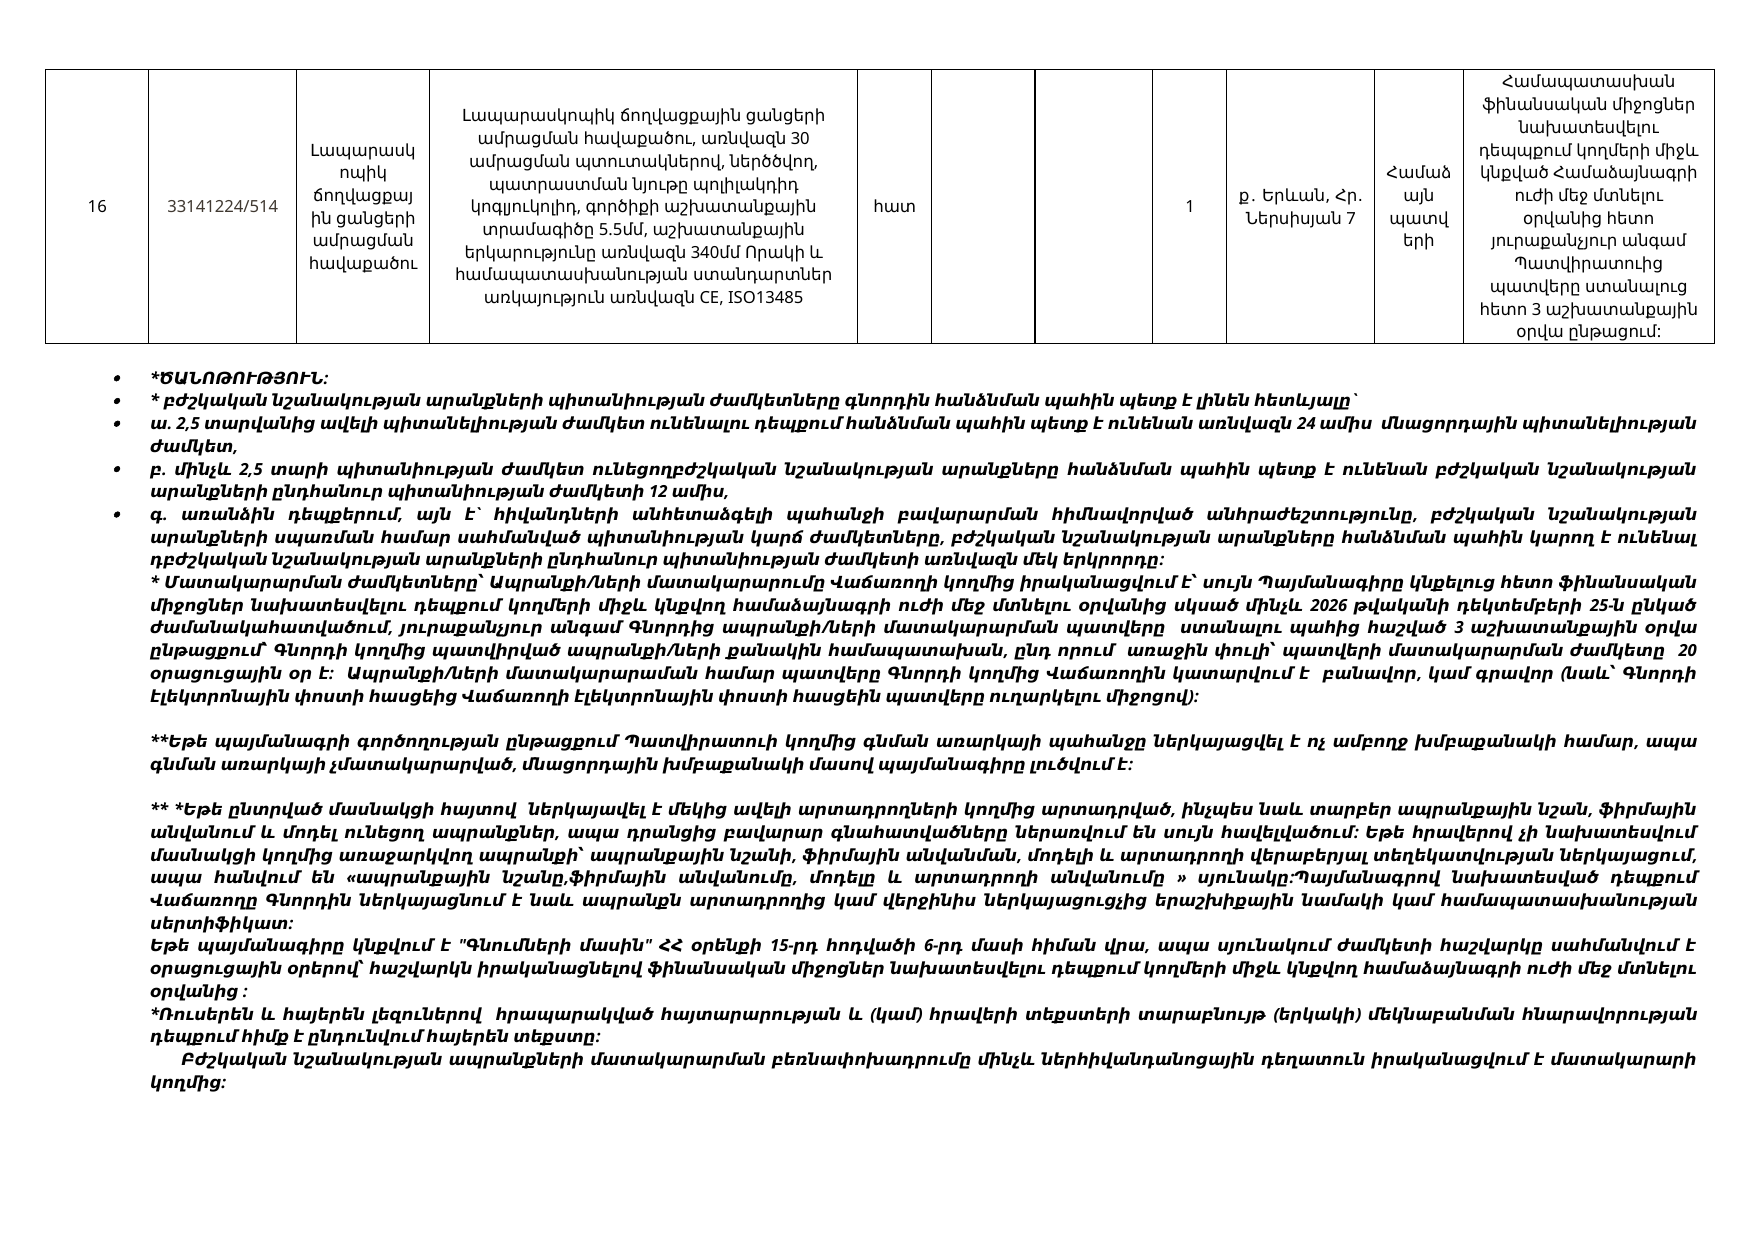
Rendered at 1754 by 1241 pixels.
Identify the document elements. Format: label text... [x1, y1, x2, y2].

table_cell 16 [46, 70, 148, 342]
text **Եթե պայմանագրի գործողության ընթացքում Պատվիրատուի կողմից գնման առարկայի պահանջը ներկայացվել է ոչ ամբողջ խմբաքանակի համար, ապա գնման առարկայի չմատակարարված, մնացորդային խմբաքանակի մասով պայմանագիրը լուծվում է: [150, 729, 1698, 775]
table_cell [1227, 70, 1374, 342]
list բ. մինչև 2,5 տարի պիտանիության ժամկետ ունեցողբժշկական նշանակության արանքները հանձնման պահին պետք է ունենան բժշկական նշանակության արանքների ընդհանուր պիտանիության ժամկետի 12 ամիս, [112, 457, 1698, 502]
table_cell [1464, 70, 1714, 342]
table_cell 33141224/514 [149, 70, 296, 342]
table_cell [1036, 70, 1152, 342]
table_cell [932, 70, 1034, 342]
table_cell Համաձայն պատվերի [1375, 70, 1463, 342]
text Բժշկական նշանակության ապրանքների մատակարարման բեռնափոխադրումը մինչև ներհիվանդանոցային դեղատուն իրականացվում է մատակարարի կողմից: [150, 1047, 1698, 1093]
list *ԾԱՆՈԹՈՒԹՅՈՒՆ: [112, 366, 1698, 389]
table_cell Լապարասկոպիկ ճողվացքային ցանցերի ամրացման հավաքածու, առնվազն 30 ամրացման պտուտակներով, ներծծվող, պատրաստման նյութը պոլիլակդիդ կոգլյուկոլիդ, գործիքի աշխատանքային տրամագիծը 5.5մմ, աշխատանքային երկարությունը առնվազն 340մմ Որակի և համապատասխանության ստանդարտներ առկայություն առնվազն CE, ISO13485 [430, 70, 857, 342]
list գ. առանձին դեպքերում, այն է` հիվանդների անհետաձգելի պահանջի բավարարման հիմնավորված անհրաժեշտությունը, բժշկական նշանակության արանքների սպառման համար սահմանված պիտանիության կարճ ժամկետները, բժշկական նշանակության արանքները հանձնման պահին կարող է ունենալ դբժշկական նշանակության արանքների ընդհանուր պիտանիության ժամկետի առնվազն մեկ երկրորդը: [112, 502, 1698, 571]
text * Մատակարարման ժամկետները՝ Ապրանքի/ների մատակարարումը Վաճառողի կողմից իրականացվում է՝ սույն Պայմանագիրը կնքելուց հետո ֆինանսական միջոցներ նախատեսվելու դեպքում կողմերի միջև կնքվող համաձայնագրի ուժի մեջ մտնելու օրվանից սկսած մինչև 2026 թվականի դեկտեմբերի 25-ն ընկած ժամանակահատվածում, յուրաքանչյուր անգամ Գնորդից ապրանքի/ների մատակարարման պատվերը ստանալու պահից հաշված 3 աշխատանքային օրվա ընթացքում՝ Գնորդի կողմից պատվիրված ապրանքի/ների քանակին համապատախան, ընդ որում առաջին փուլի՝ պատվերի մատակարարման ժամկետը 20 օրացուցային օր է: Ապրանքի/ների մատակարարաման համար պատվերը Գնորդի կողմից Վաճառողին կատարվում է բանավոր, կամ գրավոր (նաև՝ Գնորդի էլեկտրոնային փոստի հասցեից Վաճառողի էլեկտրոնային փոստի հասցեին պատվերը ուղարկելու միջոցով): [150, 571, 1698, 707]
text ** *Եթե ընտրված մասնակցի հայտով ներկայավել է մեկից ավելի արտադրողների կողմից արտադրված, ինչպես նաև տարբեր ապրանքային նշան, ֆիրմային անվանում և մոդել ունեցող ապրանքներ, ապա դրանցից բավարար գնահատվածները ներառվում են սույն հավելվածում: Եթե հրավերով չի նախատեսվում մասնակցի կողմից առաջարկվող ապրանքի՝ ապրանքային նշանի, ֆիրմային անվանման, մոդելի և արտադրողի վերաբերյալ տեղեկատվության ներկայացում, ապա հանվում են «ապրանքային նշանը,ֆիրմային անվանումը, մոդելը և արտադրողի անվանումը » սյունակը:Պայմանագրով նախատեսված դեպքում Վաճառողը Գնորդին ներկայացնում է նաև ապրանքն արտադրողից կամ վերջինիս ներկայացուցչից երաշխիքային նամակի կամ համապատասխանության սերտիֆիկատ: [150, 798, 1698, 934]
text Եթե պայմանագիրը կնքվում է "Գնումների մասին" ՀՀ օրենքի 15-րդ հոդվածի 6-րդ մասի հիման վրա, ապա սյունակում ժամկետի հաշվարկը սահմանվում է օրացուցային օրերով՝ հաշվարկն իրականացնելով ֆինանսական միջոցներ նախատեսվելու դեպքում կողմերի միջև կնքվող համաձայնագրի ուժի մեջ մտնելու օրվանից : [150, 934, 1698, 1002]
text *Ռուսերեն և հայերեն լեզուներով հրապարակված հայտարարության և (կամ) հրավերի տեքստերի տարաբնույթ (երկակի) մեկնաբանման հնարավորության դեպքում հիմք է ընդունվում հայերեն տեքստը: [150, 1002, 1698, 1047]
list ա. 2,5 տարվանից ավելի պիտանելիության ժամկետ ունենալու դեպքում հանձնման պահին պետք է ունենան առնվազն 24 ամիս մնացորդային պիտանելիության ժամկետ, [112, 412, 1698, 457]
table_cell Լապարասկոպիկ ճողվացքային ցանցերի ամրացման հավաքածու [297, 70, 429, 342]
table_cell հատ [858, 70, 931, 342]
list * բժշկական նշանակության արանքների պիտանիության ժամկետները գնորդին հանձնման պահին պետք է լինեն հետևյալը` [112, 389, 1698, 412]
table_cell 1 [1153, 70, 1226, 342]
